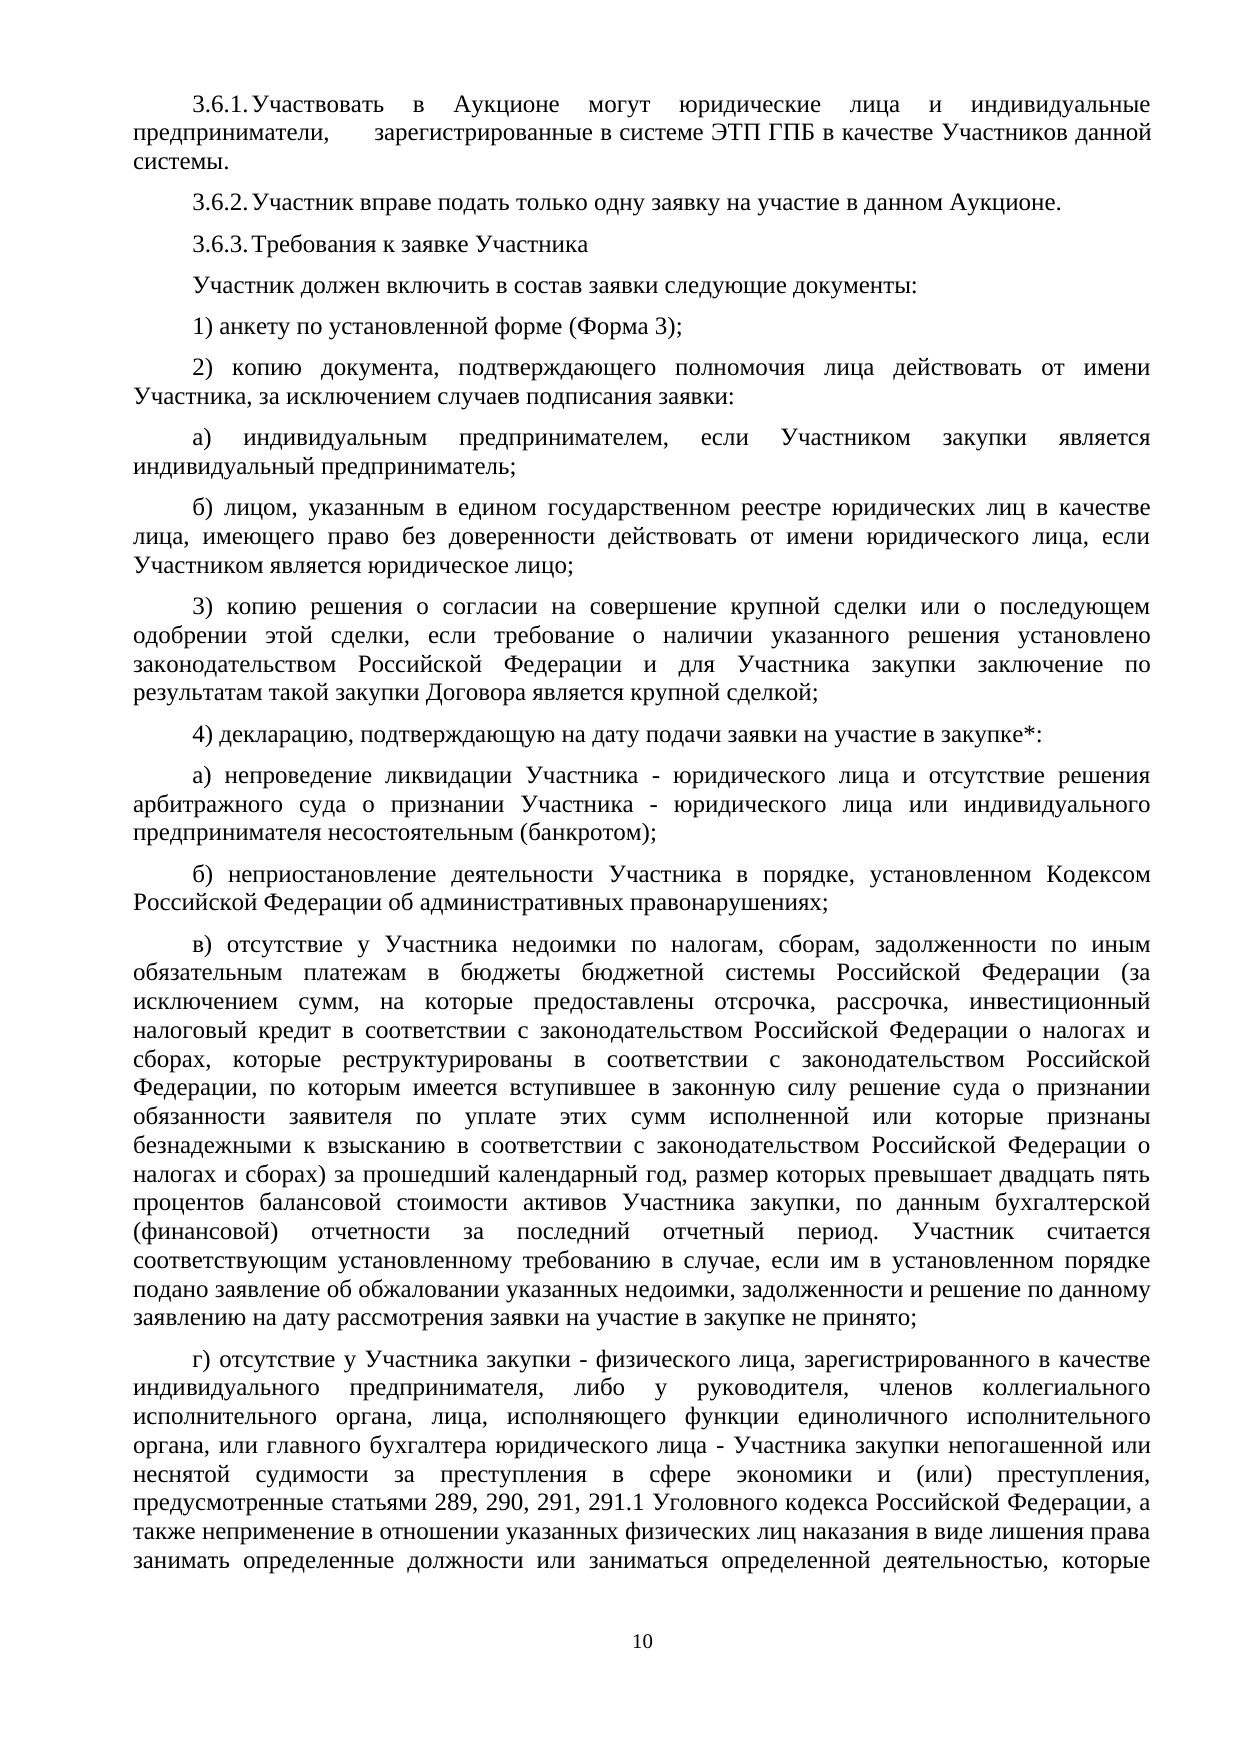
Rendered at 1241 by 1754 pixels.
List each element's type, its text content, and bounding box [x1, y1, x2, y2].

text в) отсутствие у Участника недоимки по налогам, сборам, задолженности по иным обязательным платежам в бюджеты бюджетной системы Российской Федерации (за исключением сумм, на которые предоставлены отсрочка, рассрочка, инвестиционный налоговый кредит в соответствии с законодательством Российской Федерации о налогах и сборах, которые реструктурированы в соответствии с законодательством Российской Федерации, по которым имеется вступившее в законную силу решение суда о признании обязанности заявителя по уплате этих сумм исполненной или которые признаны безнадежными к взысканию в соответствии с законодательством Российской Федерации о налогах и сборах) за прошедший календарный год, размер которых превышает двадцать пять процентов балансовой стоимости активов Участника закупки, по данным бухгалтерской (финансовой) отчетности за последний отчетный период. Участник считается соответствующим установленному требованию в случае, если им в установленном порядке подано заявление об обжаловании указанных недоимки, задолженности и решение по данному заявлению на дату рассмотрения заявки на участие в закупке не принято; [133, 929, 1152, 1331]
text а) индивидуальным предпринимателем, если Участником закупки является индивидуальный предприниматель; [133, 422, 1152, 480]
subtitle Участник вправе подать только одну заявку на участие в данном Аукционе. [133, 187, 1152, 216]
text б) лицом, указанным в едином государственном реестре юридических лиц в качестве лица, имеющего право без доверенности действовать от имени юридического лица, если Участником является юридическое лицо; [133, 492, 1152, 579]
text Участник должен включить в состав заявки следующие документы: [133, 270, 1152, 299]
subtitle Участвовать в Аукционе могут юридические лица и индивидуальные предприниматели, зарегистрированные в системе ЭТП ГПБ в качестве Участников данной системы. [133, 89, 1152, 175]
text а) непроведение ликвидации Участника - юридического лица и отсутствие решения арбитражного суда о признании Участника - юридического лица или индивидуального предпринимателя несостоятельным (банкротом); [133, 760, 1152, 846]
text 3) копию решения о согласии на совершение крупной сделки или о последующем одобрении этой сделки, если требование о наличии указанного решения установлено законодательством Российской Федерации и для Участника закупки заключение по результатам такой закупки Договора является крупной сделкой; [133, 591, 1152, 706]
text 2) копию документа, подтверждающего полномочия лица действовать от имени Участника, за исключением случаев подписания заявки: [133, 352, 1152, 410]
text 1) анкету по установленной форме (Форма 3); [133, 311, 1152, 340]
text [133, 1344, 1152, 1574]
subtitle Требования к заявке Участника [133, 229, 1152, 257]
text 4) декларацию, подтверждающую на дату подачи заявки на участие в закупке*: [133, 719, 1152, 747]
text б) неприостановление деятельности Участника в порядке, установленном Кодексом Российской Федерации об административных правонарушениях; [133, 859, 1152, 916]
